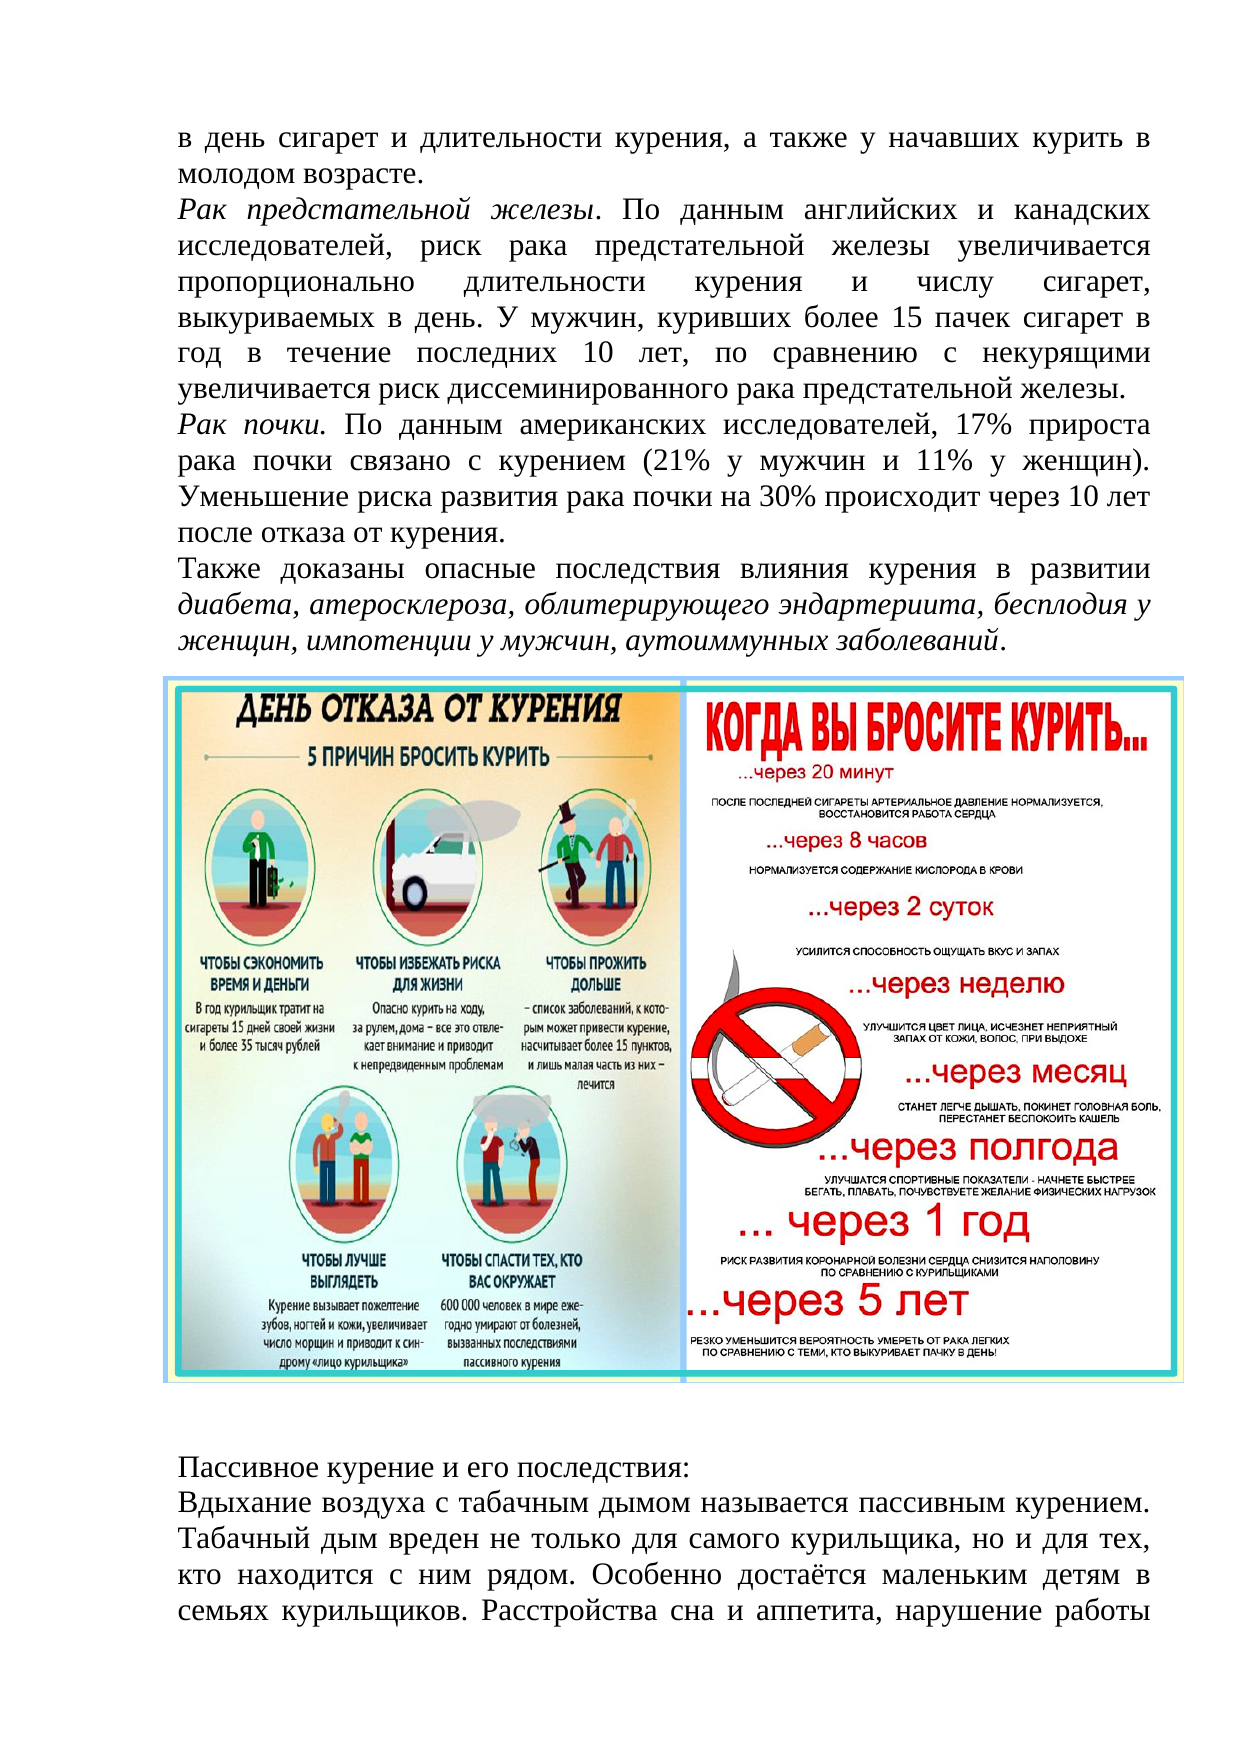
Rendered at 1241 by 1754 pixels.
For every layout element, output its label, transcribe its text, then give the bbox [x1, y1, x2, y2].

text Пассивное курение и его последствия: [177, 1448, 1152, 1484]
picture [162, 676, 1184, 1382]
text Рак предстательной железы. По данным английских и канадских исследователей, риск рака предстательной железы увеличивается пропорционально длительности курения и числу сигарет, выкуриваемых в день. У мужчин, куривших более 15 пачек сигарет в год в течение последних 10 лет, по сравнению с некурящими увеличивается риск диссеминированного рака предстательной железы. [177, 190, 1152, 406]
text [177, 1484, 1152, 1627]
text Рак почки. По данным американских исследователей, 17% прироста рака почки связано с курением (21% у мужчин и 11% у женщин). Уменьшение риска развития рака почки на 30% происходит через 10 лет после отказа от курения. [177, 406, 1152, 549]
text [177, 118, 1152, 190]
text Также доказаны опасные последствия влияния курения в развитии диабета, атеросклероза, облитерирующего эндартериита, бесплодия у женщин, импотенции у мужчин, аутоиммунных заболеваний. [177, 549, 1152, 657]
